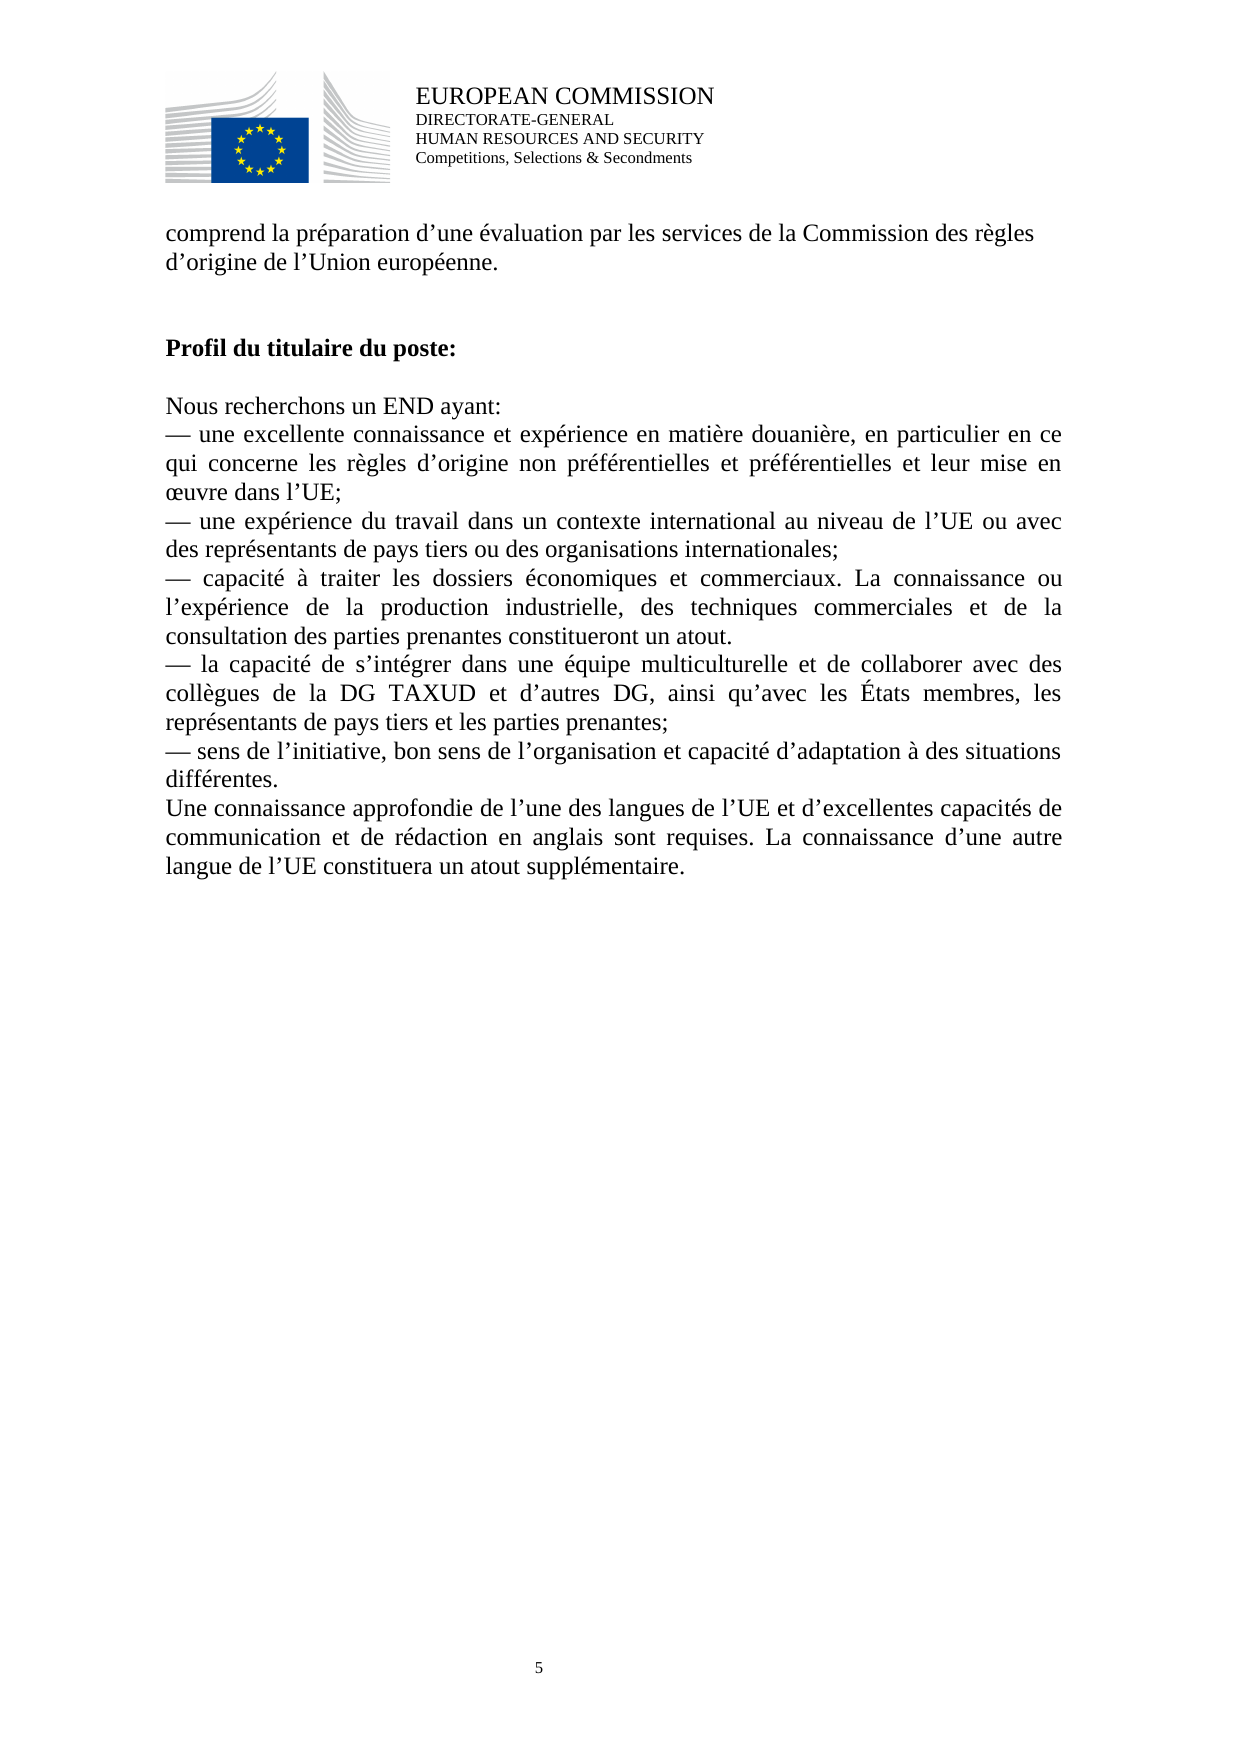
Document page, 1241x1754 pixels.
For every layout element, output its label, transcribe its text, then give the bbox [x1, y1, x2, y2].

text Nous recherchons un END ayant: [165, 391, 1063, 419]
picture [165, 71, 391, 183]
text Une connaissance approfondie de l’une des langues de l’UE et d’excellentes capacités de communication et de rédaction en anglais sont requises. La connaissance d’une autre langue de l’UE constituera un atout supplémentaire. [165, 793, 1063, 879]
text — une excellente connaissance et expérience en matière douanière, en particulier en ce qui concerne les règles d’origine non préférentielles et préférentielles et leur mise en œuvre dans l’UE; [165, 419, 1063, 506]
text Profil du titulaire du poste: [165, 333, 1063, 362]
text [165, 134, 1063, 276]
text — une expérience du travail dans un contexte international au niveau de l’UE ou avec des représentants de pays tiers ou des organisations internationales; [165, 506, 1063, 563]
text — la capacité de s’intégrer dans une équipe multiculturelle et de collaborer avec des collègues de la DG TAXUD et d’autres DG, ainsi qu’avec les États membres, les représentants de pays tiers et les parties prenantes; [165, 649, 1063, 736]
text — sens de l’initiative, bon sens de l’organisation et capacité d’adaptation à des situations différentes. [165, 736, 1063, 793]
text — capacité à traiter les dossiers économiques et commerciaux. La connaissance ou l’expérience de la production industrielle, des techniques commerciales et de la consultation des parties prenantes constitueront un atout. [165, 563, 1063, 649]
